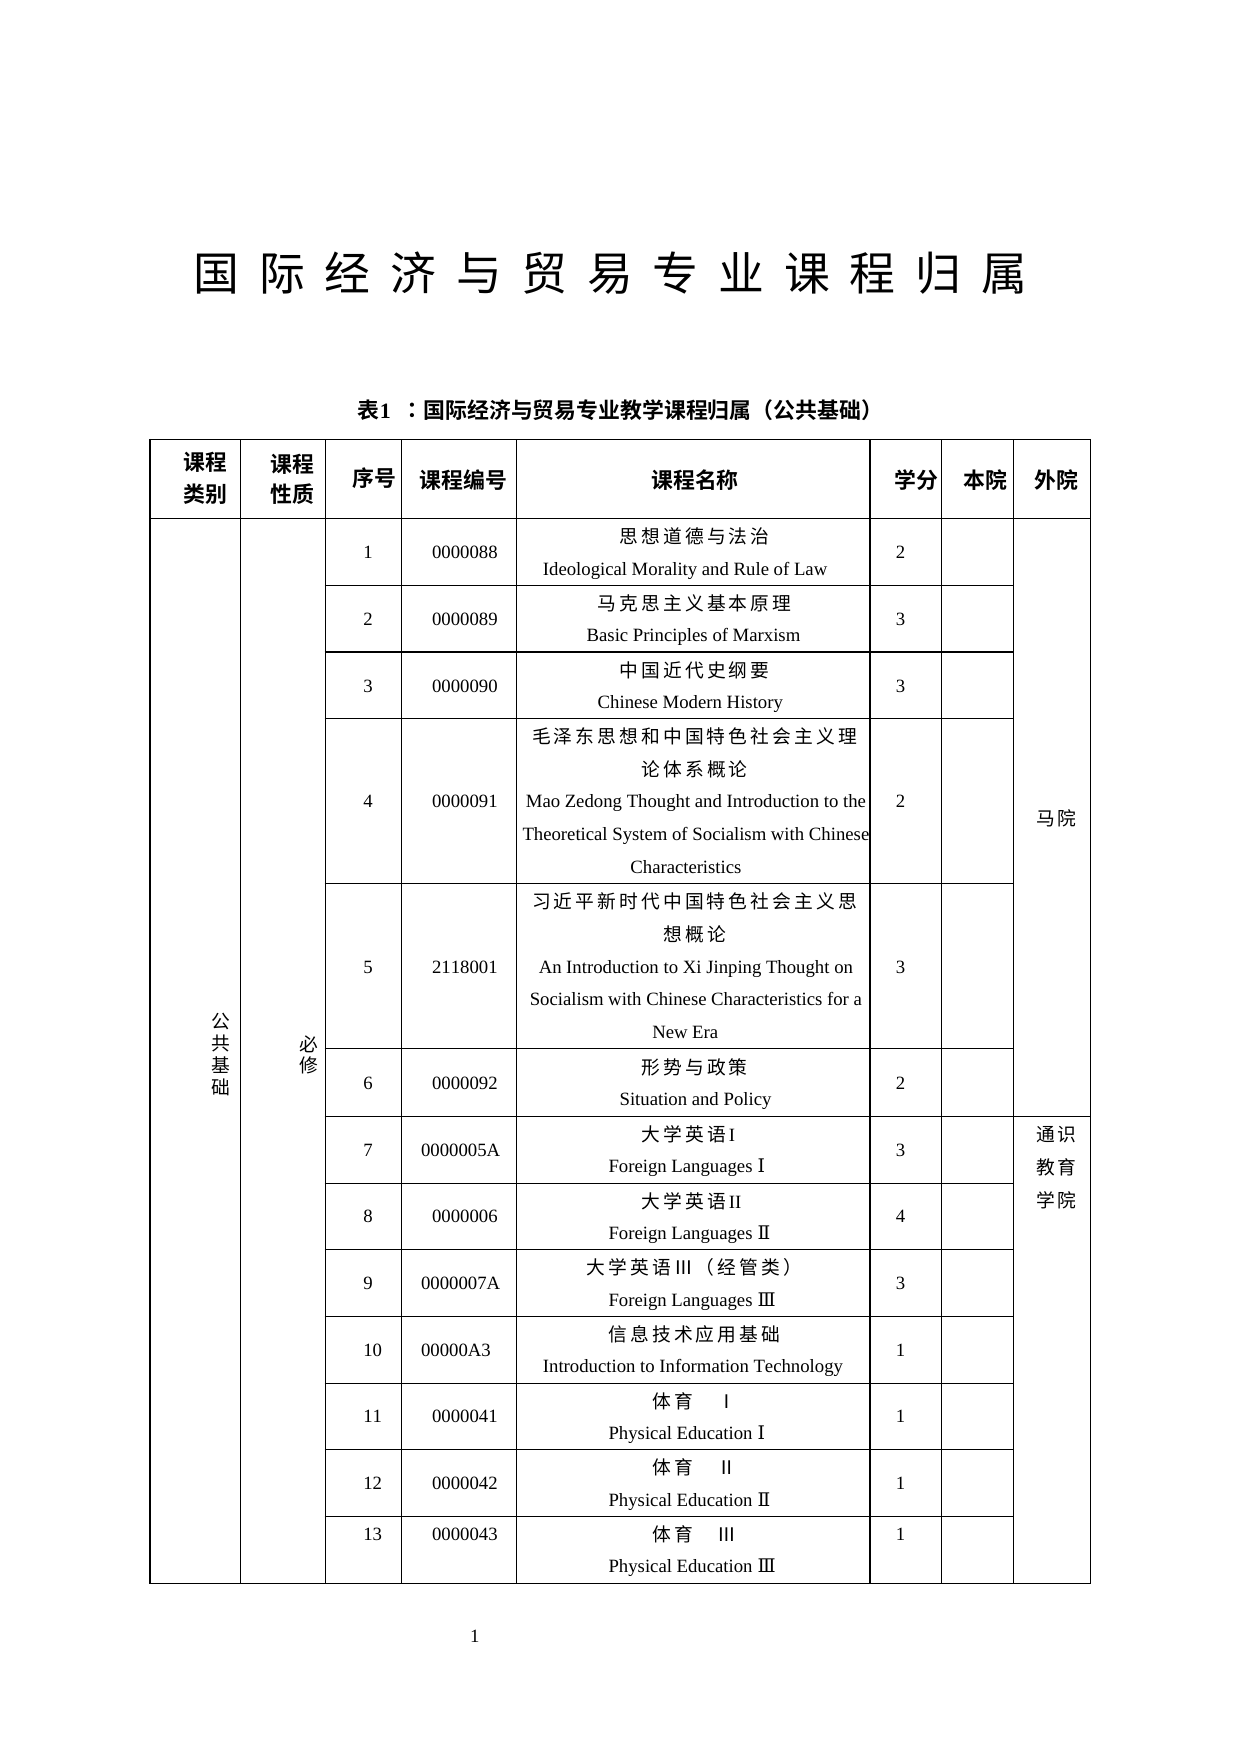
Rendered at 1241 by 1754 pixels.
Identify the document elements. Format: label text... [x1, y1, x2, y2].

table_cell 7 [326, 1117, 401, 1182]
table_cell 0000041 [402, 1384, 516, 1449]
table_cell 必修 [241, 519, 325, 1582]
table_cell 2118001 [402, 884, 516, 1048]
table_cell 9 [326, 1250, 401, 1316]
text 表1：国际经济与贸易专业教学课程归属（公共基础） [150, 392, 1090, 425]
table_header 课程 性质 [241, 440, 325, 518]
table_cell 0000007A [402, 1250, 516, 1316]
table_cell 0000005A [402, 1117, 516, 1182]
table_cell [942, 1384, 1013, 1449]
table_cell 习近平新时代中国特色社会主义思想概论 An Introduction to Xi Jinping Thought on Socialism with Chinese Characteristics for a New Era [517, 884, 869, 1048]
table_header 本院 [942, 440, 1013, 518]
table_cell 0000042 [402, 1450, 516, 1516]
table_cell 00000A3 [402, 1317, 516, 1382]
table_cell 形势与政策 Situation and Policy [517, 1049, 869, 1116]
table_cell 5 [326, 884, 401, 1048]
table_cell 毛泽东思想和中国特色社会主义理论体系概论 Mao Zedong Thought and Introduction to the Theoretical System of Socialism with Chinese Characteristics [517, 719, 869, 883]
table_cell 1 [871, 1517, 941, 1582]
table_cell 12 [326, 1450, 401, 1516]
table_cell [942, 1184, 1013, 1249]
table_cell [942, 1450, 1013, 1516]
table_cell 2 [871, 719, 941, 883]
table_cell [942, 719, 1013, 883]
table_cell 马院 [1014, 519, 1090, 1116]
table_cell 4 [871, 1184, 941, 1249]
table_cell 体育 Ⅱ Physical Education Ⅱ [517, 1450, 869, 1516]
table_cell 3 [871, 1250, 941, 1316]
table_cell 1 [871, 1317, 941, 1382]
table_cell 大学英语Ⅲ（经管类） Foreign Languages Ⅲ [517, 1250, 869, 1316]
table_cell [942, 653, 1013, 718]
table_header 序号 [326, 440, 401, 518]
table_cell [942, 1250, 1013, 1316]
table_cell 3 [871, 884, 941, 1048]
table_cell 8 [326, 1184, 401, 1249]
table_cell 思想道德与法治 Ideological Morality and Rule of Law [517, 519, 869, 585]
table_cell 2 [326, 586, 401, 651]
table_cell 中国近代史纲要 Chinese Modern History [517, 653, 869, 718]
table_cell 大学英语I Foreign Languages Ⅰ [517, 1117, 869, 1182]
table_cell 0000088 [402, 519, 516, 585]
table_cell 3 [871, 653, 941, 718]
table_cell 0000043 [402, 1517, 516, 1582]
table_cell 1 [871, 1450, 941, 1516]
table_cell 10 [326, 1317, 401, 1382]
table_cell 3 [871, 586, 941, 651]
table_cell [942, 519, 1013, 585]
table_header 外院 [1014, 440, 1090, 518]
table_header 课程名称 [517, 440, 869, 518]
table_header 课程编号 [402, 440, 516, 518]
table_cell 1 [871, 1384, 941, 1449]
table_cell 信息技术应用基础 Introduction to Information Technology [517, 1317, 869, 1382]
table_cell 0000006 [402, 1184, 516, 1249]
table_cell 3 [326, 653, 401, 718]
table_cell [942, 1049, 1013, 1116]
table_cell 体育 Ⅰ Physical Education Ⅰ [517, 1384, 869, 1449]
table_cell 通识教育学院 [1014, 1117, 1090, 1582]
table_cell [942, 1317, 1013, 1382]
table_cell 3 [871, 1117, 941, 1182]
table_cell 2 [871, 1049, 941, 1116]
table_cell 0000091 [402, 719, 516, 883]
table_cell [942, 586, 1013, 651]
table_cell 4 [326, 719, 401, 883]
table_cell [942, 1517, 1013, 1582]
table_header 学分 [871, 440, 941, 518]
table_cell 公共基础 [151, 519, 240, 1582]
table_cell [942, 1117, 1013, 1182]
table_cell [942, 884, 1013, 1048]
table_cell 大学英语II Foreign Languages Ⅱ [517, 1184, 869, 1249]
table_cell 11 [326, 1384, 401, 1449]
table_cell 1 [326, 519, 401, 585]
text 国际经济与贸易专业课程归属 [150, 221, 1090, 319]
table_cell 6 [326, 1049, 401, 1116]
table_cell 13 [326, 1517, 401, 1582]
table_cell 马克思主义基本原理 Basic Principles of Marxism [517, 586, 869, 651]
table_cell 0000090 [402, 653, 516, 718]
table_cell 2 [871, 519, 941, 585]
table_header 课程 类别 [151, 440, 240, 518]
table_cell 体育 Ⅲ Physical Education Ⅲ [517, 1517, 869, 1582]
table_cell 0000089 [402, 586, 516, 651]
table_cell 0000092 [402, 1049, 516, 1116]
